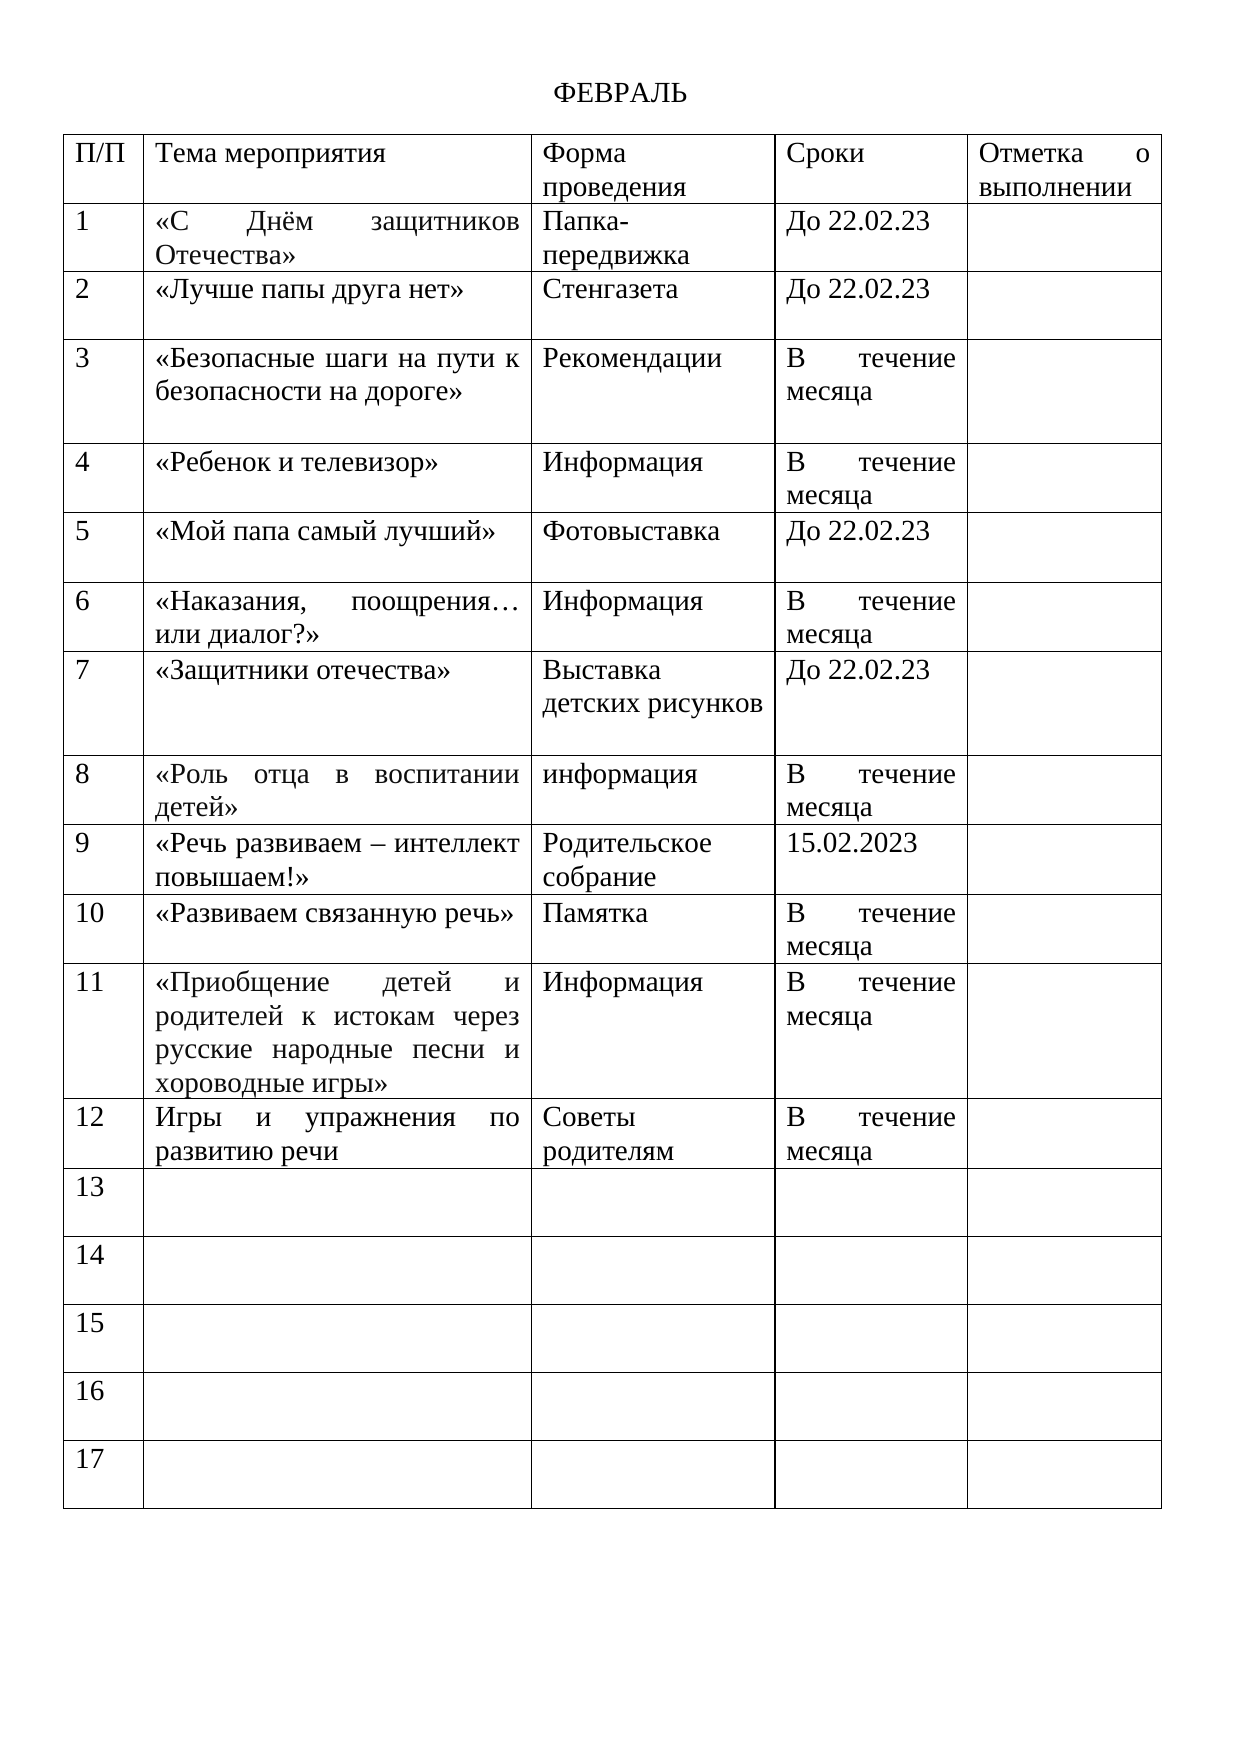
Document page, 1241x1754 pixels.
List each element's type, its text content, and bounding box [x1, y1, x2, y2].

table_cell [776, 1373, 967, 1440]
table_cell [968, 825, 1161, 894]
table_cell 10 [64, 895, 143, 963]
table_cell До 22.02.23 [776, 272, 967, 339]
table_cell [968, 272, 1161, 339]
table_cell [776, 1169, 967, 1236]
table_cell 1 [64, 204, 143, 271]
table_cell В течение месяца [776, 964, 967, 1098]
table_cell Фотовыставка [532, 513, 774, 582]
table_cell Папка-передвижка [532, 204, 774, 271]
table_cell [144, 1305, 531, 1372]
table_cell [532, 1441, 774, 1508]
table_cell 4 [64, 444, 143, 512]
table_cell В течение месяца [776, 583, 967, 651]
table_cell [144, 1373, 531, 1440]
table_cell 17 [64, 1441, 143, 1508]
table_cell [776, 1441, 967, 1508]
table_cell «Мой папа самый лучший» [144, 513, 531, 582]
table_cell [144, 1441, 531, 1508]
table_cell [968, 1305, 1161, 1372]
table_cell В течение месяца [776, 340, 967, 443]
table_cell 2 [64, 272, 143, 339]
table_cell «Ребенок и телевизор» [144, 444, 531, 512]
table_cell [968, 204, 1161, 271]
table_cell [532, 1237, 774, 1304]
table_cell информация [532, 756, 774, 824]
table_cell 7 [64, 652, 143, 755]
table_cell [968, 756, 1161, 824]
table_cell «Роль отца в воспитании детей» [144, 756, 531, 824]
table_cell [776, 1237, 967, 1304]
table_cell «Речь развиваем – интеллект повышаем!» [144, 825, 531, 894]
table_cell [532, 1169, 774, 1236]
table_header П/П [64, 135, 143, 202]
table_cell «Наказания, поощрения… или диалог?» [144, 583, 531, 651]
table_cell «Развиваем связанную речь» [144, 895, 531, 963]
table_cell Рекомендации [532, 340, 774, 443]
table_cell 6 [64, 583, 143, 651]
table_cell [968, 513, 1161, 582]
table_cell Родительское собрание [532, 825, 774, 894]
table_header Форма проведения [532, 135, 774, 202]
table_cell [968, 1099, 1161, 1168]
table_cell [968, 1441, 1161, 1508]
table_cell 11 [64, 964, 143, 1098]
table_cell 8 [64, 756, 143, 824]
table_cell 9 [64, 825, 143, 894]
table_cell Информация [532, 583, 774, 651]
table_cell «Приобщение детей и родителей к истокам через русские народные песни и хороводные игры» [144, 964, 531, 1098]
table_cell Памятка [532, 895, 774, 963]
table_cell До 22.02.23 [776, 204, 967, 271]
table_cell В течение месяца [776, 1099, 967, 1168]
table_cell В течение месяца [776, 756, 967, 824]
table_cell Стенгазета [532, 272, 774, 339]
table_cell «С Днём защитников Отечества» [144, 204, 531, 271]
table_cell [968, 340, 1161, 443]
table_cell 13 [64, 1169, 143, 1236]
table_cell 5 [64, 513, 143, 582]
table_cell [968, 583, 1161, 651]
table_cell «Безопасные шаги на пути к безопасности на дороге» [144, 340, 531, 443]
table_cell [968, 444, 1161, 512]
table_header Сроки [776, 135, 967, 202]
table_header Отметка о выполнении [968, 135, 1161, 202]
table_cell [532, 1373, 774, 1440]
table_cell 16 [64, 1373, 143, 1440]
table_cell Информация [532, 444, 774, 512]
table_cell [776, 1305, 967, 1372]
table_cell 12 [64, 1099, 143, 1168]
table_cell [532, 1305, 774, 1372]
table_cell «Лучше папы друга нет» [144, 272, 531, 339]
table_cell [968, 1169, 1161, 1236]
table_cell [968, 964, 1161, 1098]
table_cell [968, 652, 1161, 755]
table_cell 3 [64, 340, 143, 443]
table_cell До 22.02.23 [776, 652, 967, 755]
table_cell 15.02.2023 [776, 825, 967, 894]
table_cell [968, 1237, 1161, 1304]
table_cell В течение месяца [776, 444, 967, 512]
table_header Тема мероприятия [144, 135, 531, 202]
table_cell «Защитники отечества» [144, 652, 531, 755]
text ФЕВРАЛЬ [75, 75, 1165, 108]
table_cell [144, 1169, 531, 1236]
table_cell Выставка детских рисунков [532, 652, 774, 755]
table_cell 14 [64, 1237, 143, 1304]
table_cell В течение месяца [776, 895, 967, 963]
table_cell 15 [64, 1305, 143, 1372]
table_cell До 22.02.23 [776, 513, 967, 582]
table_cell Игры и упражнения по развитию речи [144, 1099, 531, 1168]
table_cell Советы родителям [532, 1099, 774, 1168]
table_cell Информация [532, 964, 774, 1098]
table_cell [968, 895, 1161, 963]
table_cell [968, 1373, 1161, 1440]
table_cell [144, 1237, 531, 1304]
